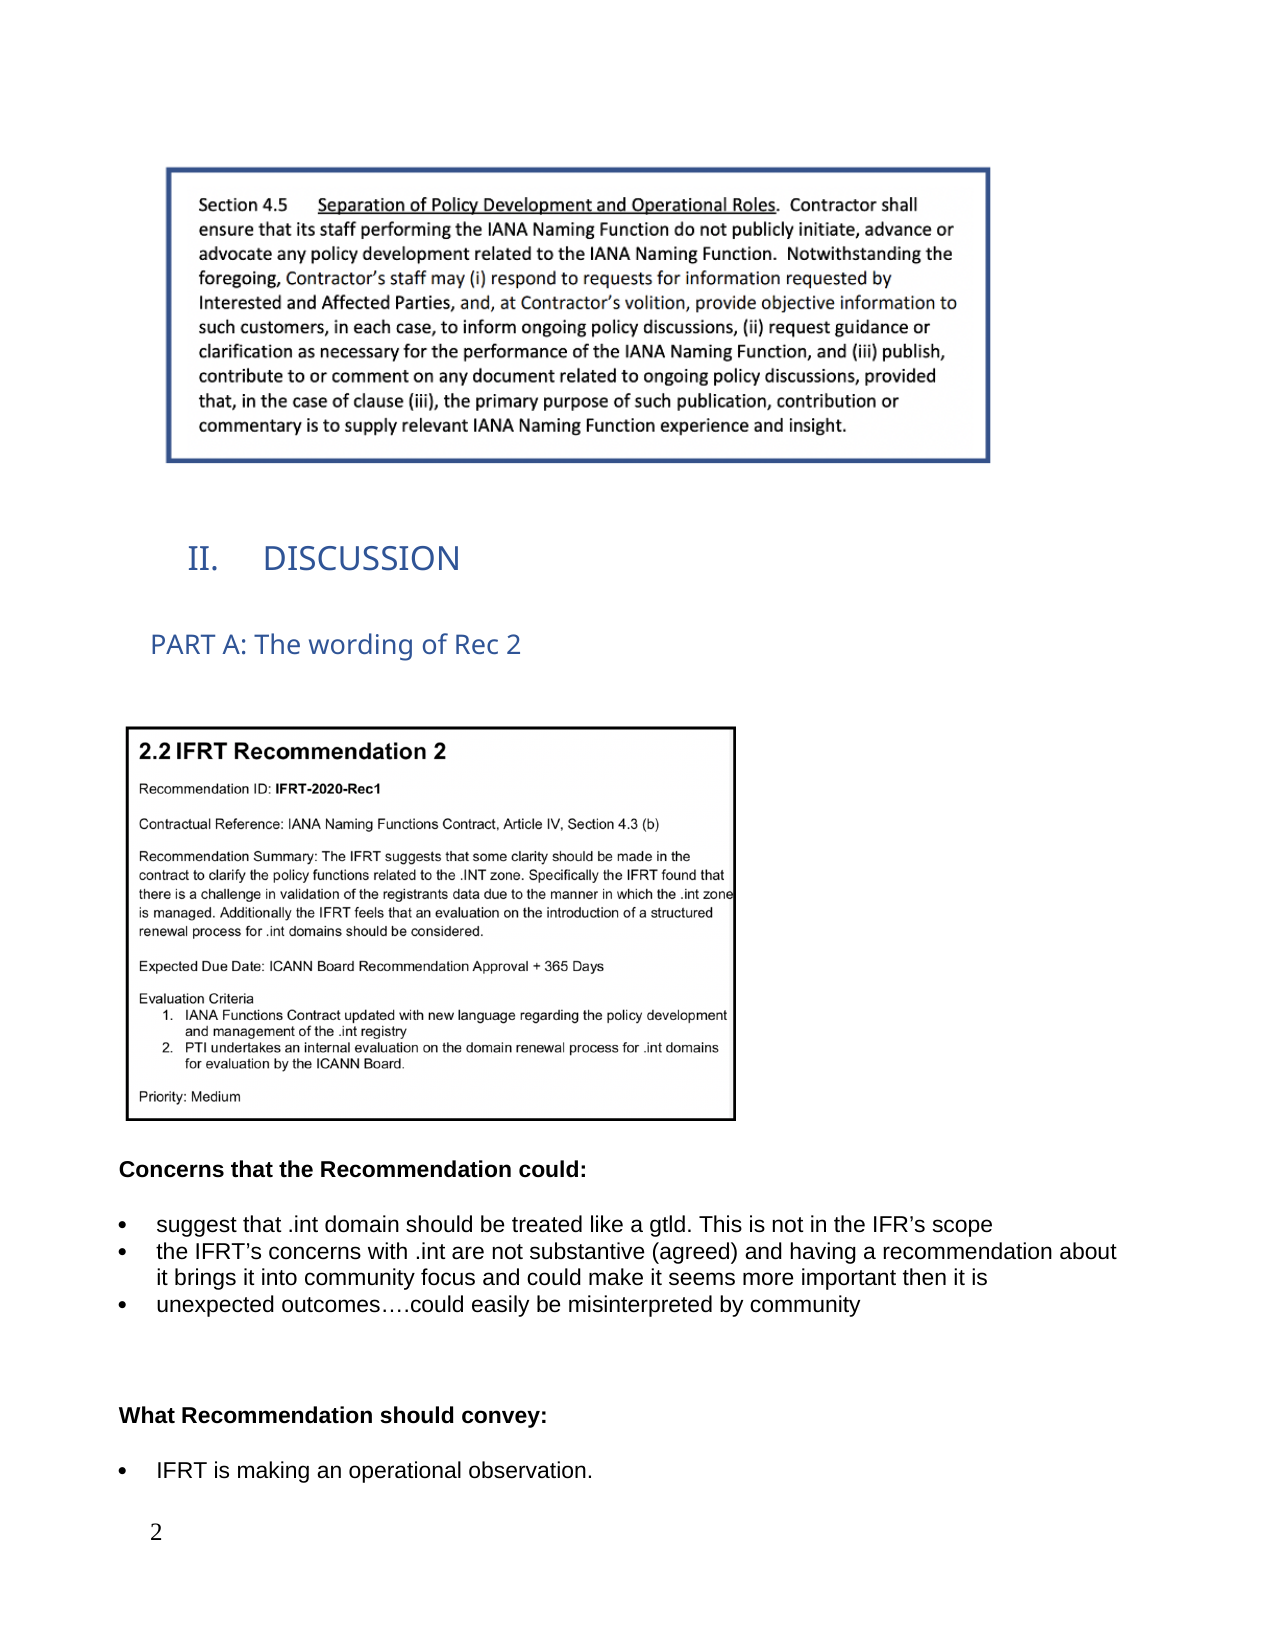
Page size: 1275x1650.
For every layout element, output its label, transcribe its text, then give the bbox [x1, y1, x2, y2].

list the IFRT’s concerns with .int are not substantive (agreed) and having a recommendation about it brings it into community focus and could make it seems more important then it is [119, 1238, 1119, 1291]
text What Recommendation should convey: [119, 1402, 1119, 1428]
list unexpected outcomes….could easily be misinterpreted by community [119, 1291, 1119, 1317]
subtitle PART A: The wording of Rec 2 [150, 626, 1125, 662]
text Concerns that the Recommendation could: [119, 1156, 1119, 1182]
list IFRT is making an operational observation. [119, 1457, 1119, 1483]
list suggest that .int domain should be treated like a gtld. This is not in the IFR’s scope [119, 1211, 1119, 1238]
picture [150, 150, 1007, 482]
picture [118, 720, 746, 1127]
subtitle DISCUSSION [187, 535, 1125, 580]
